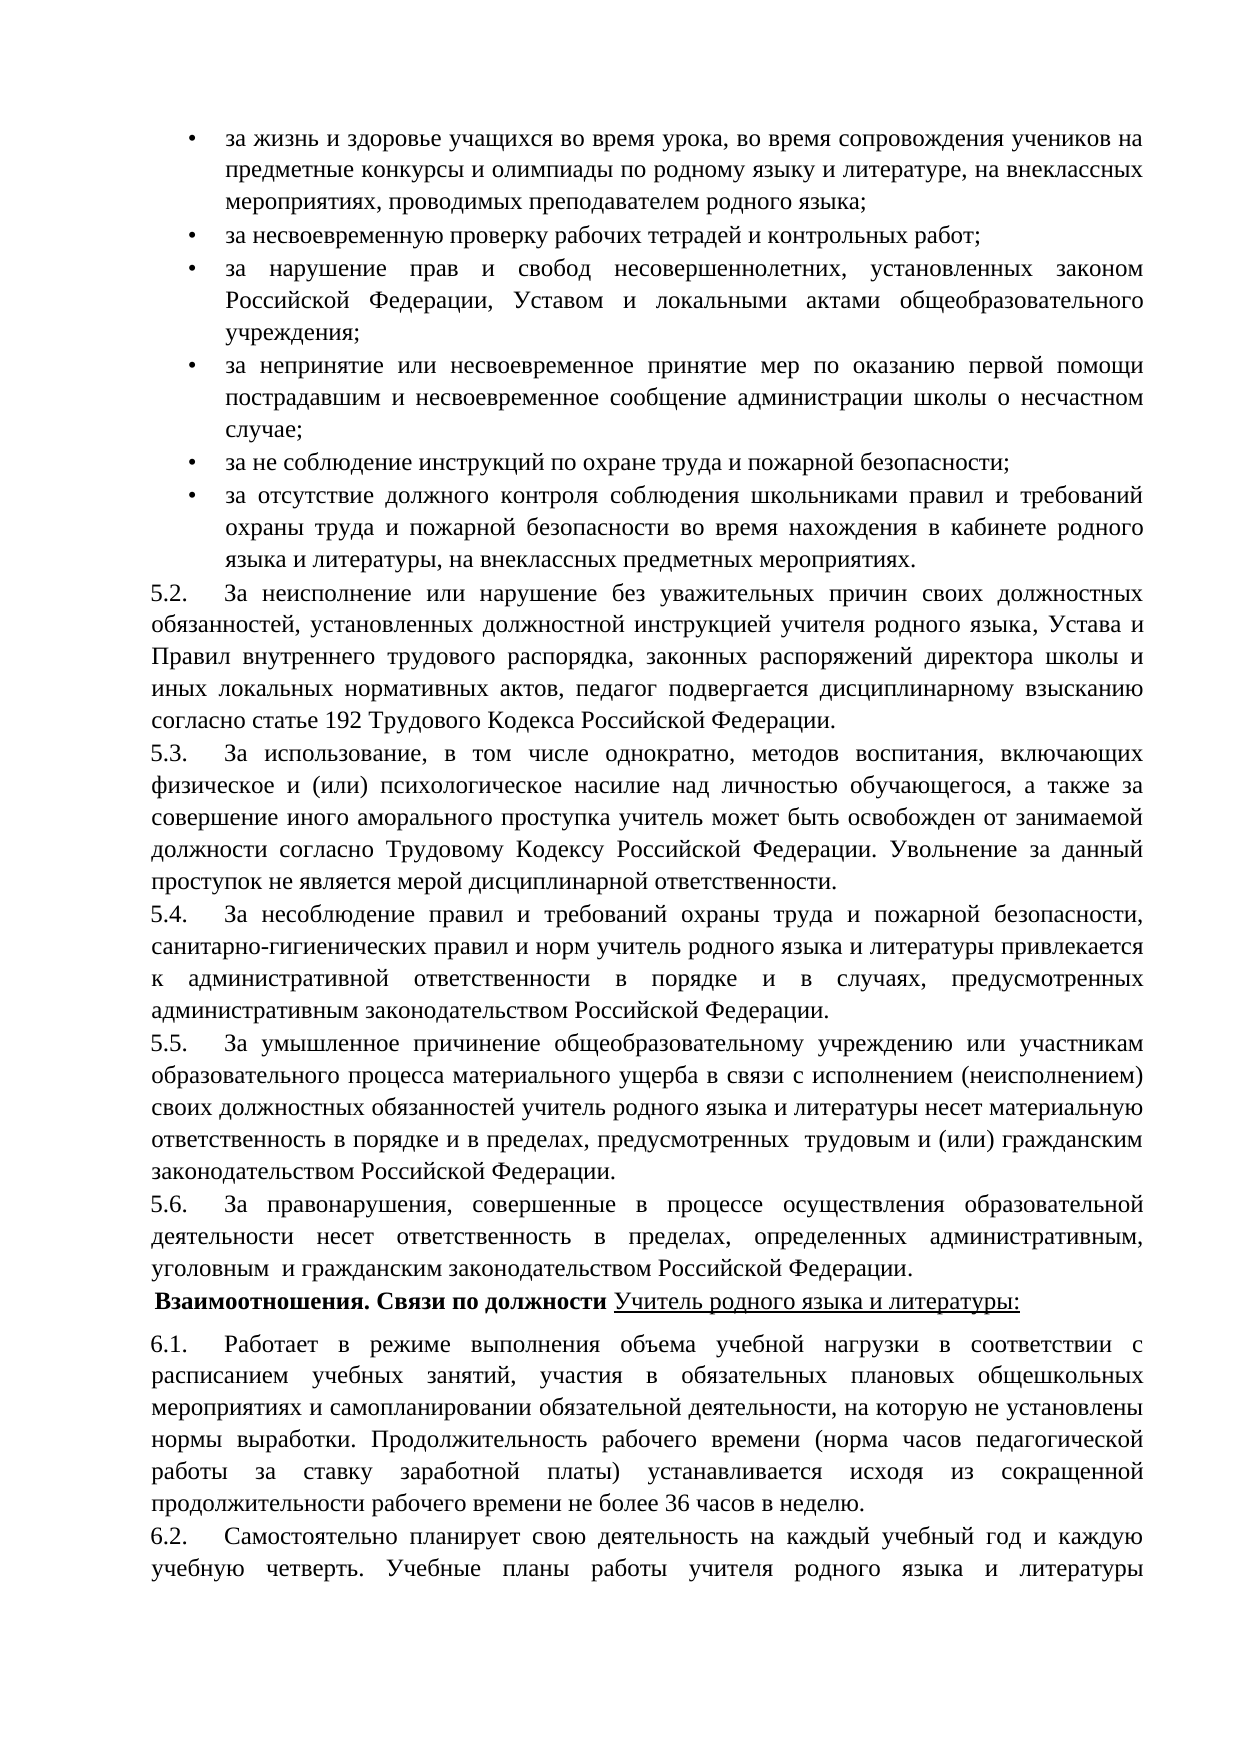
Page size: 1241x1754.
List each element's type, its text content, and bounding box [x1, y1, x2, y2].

list за несвоевременную проверку рабочих тетрадей и контрольных работ; [188, 220, 1144, 248]
list За несоблюдение правил и требований охраны труда и пожарной безопасности, санитарно-гигиенических правил и норм учитель родного языка и литературы привлекается к административной ответственности в порядке и в случаях, предусмотренных административным законодательством Российской Федерации. [150, 899, 1144, 1024]
list за отсутствие должного контроля соблюдения школьниками правил и требований охраны труда и пожарной безопасности во время нахождения в кабинете родного языка и литературы, на внеклассных предметных мероприятиях. [188, 481, 1144, 573]
list за нарушение прав и свобод несовершеннолетних, установленных законом Российской Федерации, Уставом и локальными актами общеобразовательного учреждения; [188, 253, 1144, 346]
list за не соблюдение инструкций по охране труда и пожарной безопасности; [188, 447, 1144, 476]
list За использование, в том числе однократно, методов воспитания, включающих физическое и (или) психологическое насилие над личностью обучающегося, а также за совершение иного аморального проступка учитель может быть освобожден от занимаемой должности согласно Трудовому Кодексу Российской Федерации. Увольнение за данный проступок не является мерой дисциплинарной ответственности. [150, 738, 1144, 895]
list Работает в режиме выполнения объема учебной нагрузки в соответствии с расписанием учебных занятий, участия в обязательных плановых общешкольных мероприятиях и самопланировании обязательной деятельности, на которую не установлены нормы выработки. Продолжительность рабочего времени (норма часов педагогической работы за ставку заработной платы) устанавливается исходя из сокращенной продолжительности рабочего времени не более 36 часов в неделю. [150, 1329, 1144, 1517]
list за жизнь и здоровье учащихся во время урока, во время сопровождения учеников на предметные конкурсы и олимпиады по родному языку и литературе, на внеклассных мероприятиях, проводимых преподавателем родного языка; [188, 123, 1144, 215]
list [150, 1521, 1144, 1582]
list За неисполнение или нарушение без уважительных причин своих должностных обязанностей, установленных должностной инструкцией учителя родного языка, Устава и Правил внутреннего трудового распорядка, законных распоряжений директора школы и иных локальных нормативных актов, педагог подвергается дисциплинарному взысканию согласно статье 192 Трудового Кодекса Российской Федерации. [150, 578, 1144, 734]
list за непринятие или несвоевременное принятие мер по оказанию первой помощи пострадавшим и несвоевременное сообщение администрации школы о несчастном случае; [188, 350, 1144, 443]
list За правонарушения, совершенные в процессе осуществления образовательной деятельности несет ответственность в пределах, определенных административным, уголовным и гражданским законодательством Российской Федерации. [150, 1189, 1144, 1282]
text Взаимоотношения. Связи по должности Учитель родного языка и литературы: [150, 1286, 1144, 1315]
list За умышленное причинение общеобразовательному учреждению или участникам образовательного процесса материального ущерба в связи с исполнением (неисполнением) своих должностных обязанностей учитель родного языка и литературы несет материальную ответственность в порядке и в пределах, предусмотренных трудовым и (или) гражданским законодательством Российской Федерации. [150, 1028, 1144, 1184]
